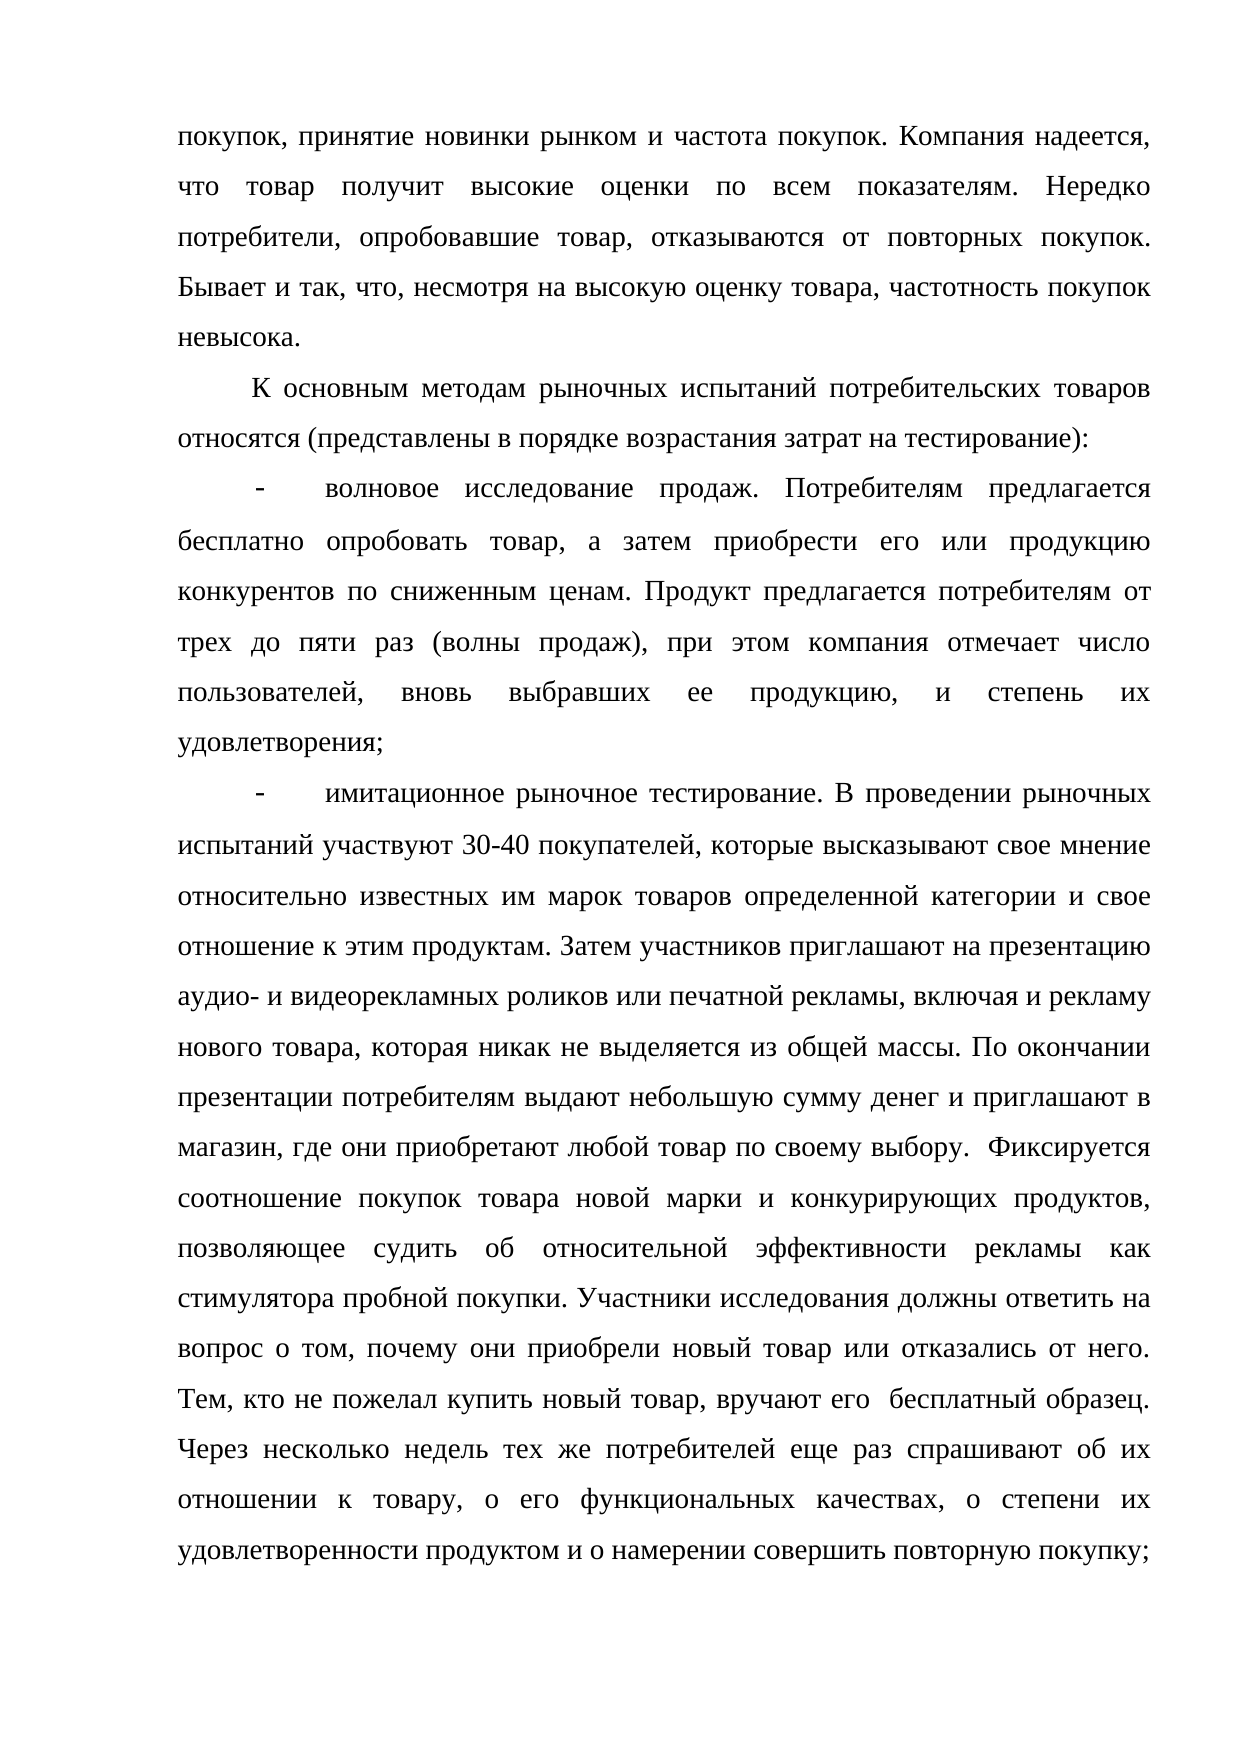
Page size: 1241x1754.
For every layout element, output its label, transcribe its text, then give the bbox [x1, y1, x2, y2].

list имитационное рыночное тестирование. В проведении рыночных испытаний участвуют 30-40 покупателей, которые высказывают свое мнение относительно известных им марок товаров определенной категории и свое отношение к этим продуктам. Затем участников приглашают на презентацию аудио- и видеорекламных роликов или печатной рекламы, включая и рекламу нового товара, которая никак не выделяется из общей массы. По окончании презентации потребителям выдают небольшую сумму денег и приглашают в магазин, где они приобретают любой товар по своему выбору. Фиксируется соотношение покупок товара новой марки и конкурирующих продуктов, позволяющее судить об относительной эффективности рекламы как стимулятора пробной покупки. Участники исследования должны ответить на вопрос о том, почему они приобрели новый товар или отказались от него. Тем, кто не пожелал купить новый товар, вручают его бесплатный образец. Через несколько недель тех же потребителей еще раз спрашивают об их отношении к товару, о его функциональных качествах, о степени их удовлетворенности продуктом и о намерении совершить повторную покупку; [177, 775, 1152, 1565]
text К основным методам рыночных испытаний потребительских товаров относятся (представлены в порядке возрастания затрат на тестирование): [177, 370, 1152, 453]
list волновое исследование продаж. Потребителям предлагается бесплатно опробовать товар, а затем приобрести его или продукцию конкурентов по сниженным ценам. Продукт предлагается потребителям от трех до пяти раз (волны продаж), при этом компания отмечает число пользователей, вновь выбравших ее продукцию, и степень их удовлетворения; [177, 470, 1152, 758]
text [177, 118, 1152, 353]
